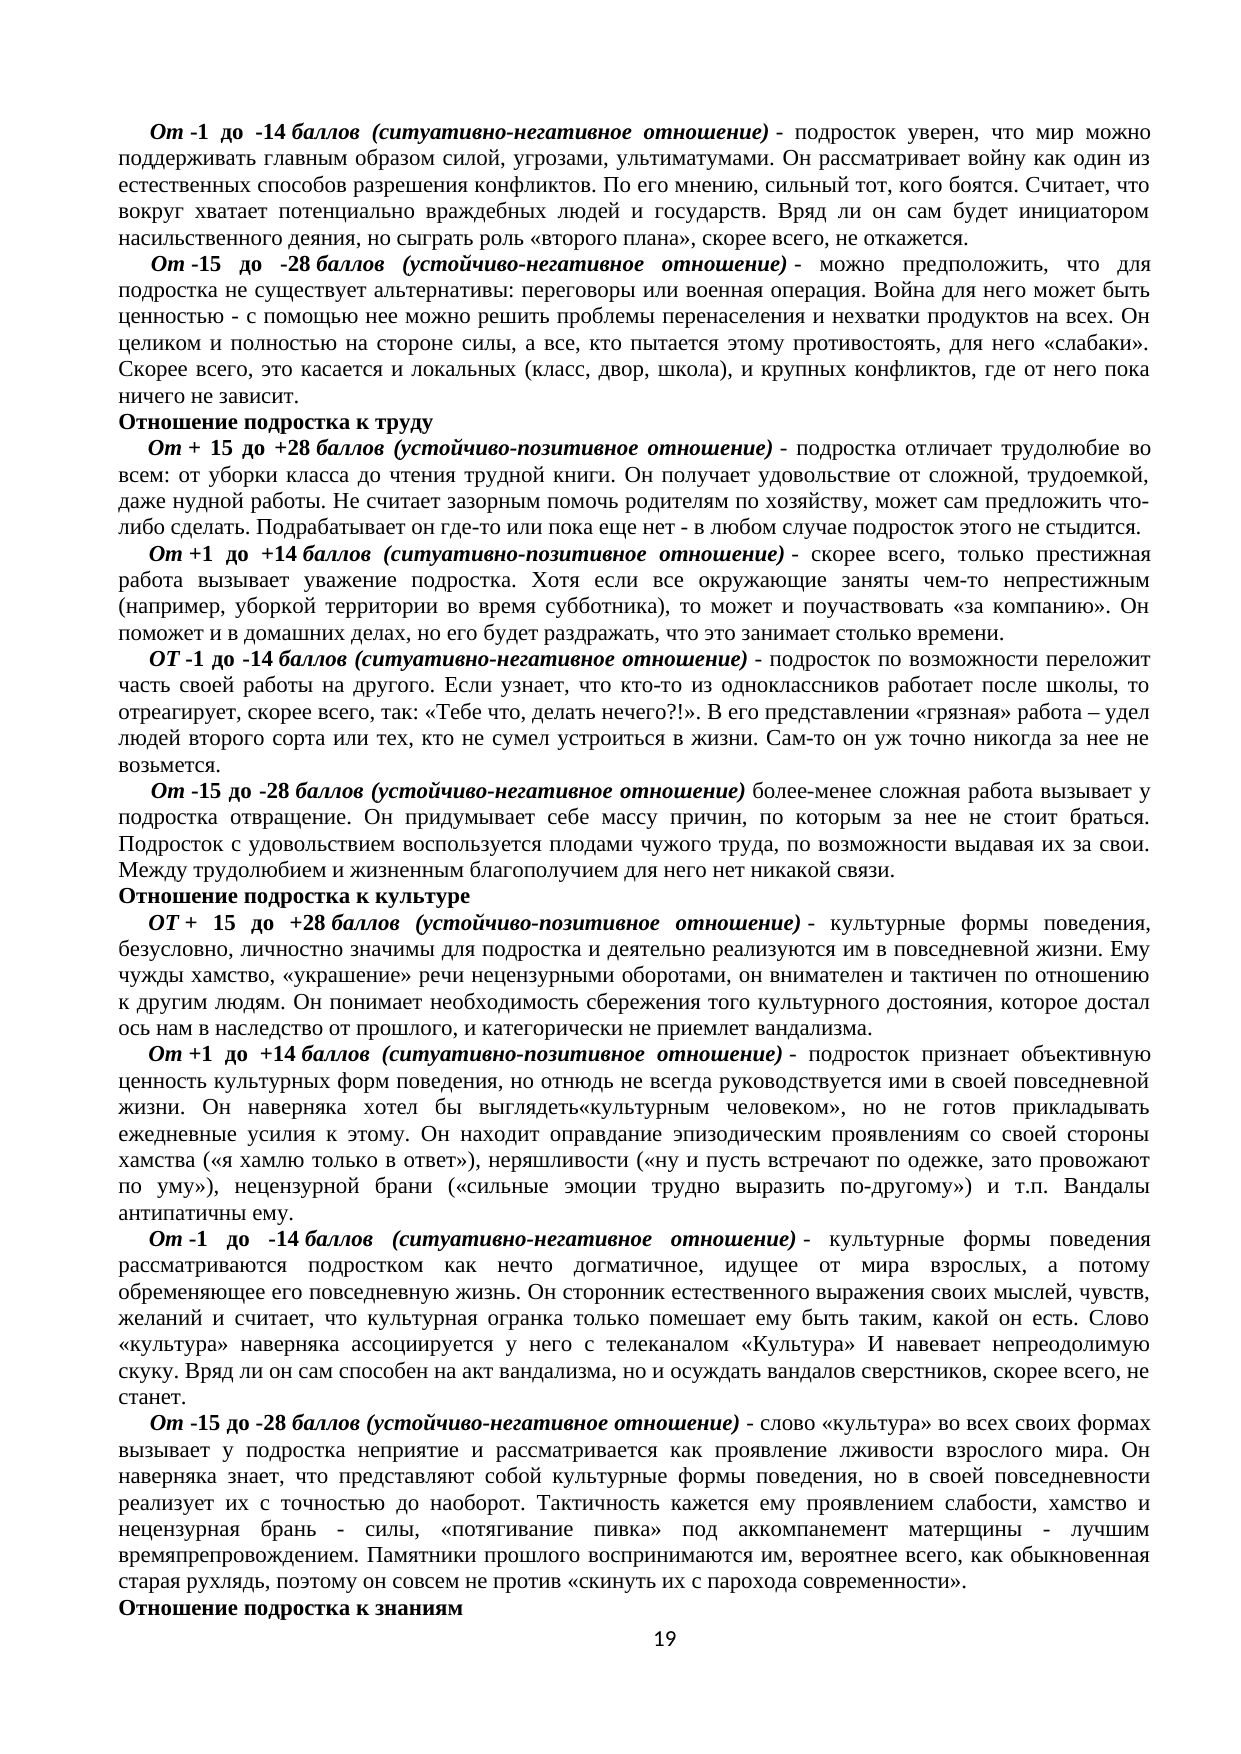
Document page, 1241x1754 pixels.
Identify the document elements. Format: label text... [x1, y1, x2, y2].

text От -1 до -14 баллов (ситуативно-негативное отношение) - подросток уверен, что мир можно поддерживать главным образом силой, угрозами, ультиматумами. Он рассматривает войну как один из естественных способов разрешения конфликтов. По его мнению, сильный тот, кого боятся. Считает, что вокруг хватает потенциально враждебных людей и государств. Вряд ли он сам будет инициатором насильственного деяния, но сыграть роль «второго плана», скорее всего, не откажется. [118, 118, 1152, 250]
text От +1 до +14 баллов (ситуативно-позитивное отношение) - подросток признает объективную ценность культурных форм поведения, но отнюдь не всегда руководствуется ими в своей повседневной жизни. Он наверняка хотел бы выглядеть«культурным человеком», но не готов прикладывать ежедневные усилия к этому. Он находит оправдание эпизодическим проявлениям со своей стороны хамства («я хамлю только в ответ»), неряшливости («ну и пусть встречают по одежке, зато провожают по уму»), нецензурной брани («сильные эмоции трудно выразить по-другому») и т.п. Вандалы антипатичны ему. [118, 1041, 1152, 1225]
text От -15 до -28 баллов (устойчиво-негативное отношение) - можно предположить, что для подростка не существует альтернативы: переговоры или военная операция. Война для него может быть ценностью - с помощью нее можно решить проблемы перенаселения и нехватки продуктов на всех. Он целиком и полностью на стороне силы, а все, кто пытается этому противостоять, для него «слабаки». Скорее всего, это касается и локальных (класс, двор, школа), и крупных конфликтов, где от него пока ничего не зависит. [118, 250, 1152, 408]
text От -15 до -28 баллов (устойчиво-негативное отношение) более-менее сложная работа вызывает у подростка отвращение. Он придумывает себе массу причин, по которым за нее не стоит браться. Подросток с удовольствием воспользуется плодами чужого труда, по возможности выдавая их за свои. Между трудолюбием и жизненным благополучием для него нет никакой связи. [118, 777, 1152, 882]
text Отношение подростка к культуре [118, 882, 1152, 909]
text От -15 до -28 баллов (устойчиво-негативное отношение) - слово «культура» во всех своих формах вызывает у подростка неприятие и рассматривается как проявление лживости взрослого мира. Он наверняка знает, что представляют собой культурные формы поведения, но в своей повседневности реализует их с точностью до наоборот. Тактичность кажется ему проявлением слабости, хамство и нецензурная брань - силы, «потягивание пивка» под аккомпанемент матерщины - лучшим времяпрепровождением. Памятники прошлого воспринимаются им, вероятнее всего, как обыкновенная старая рухлядь, поэтому он совсем не против «скинуть их с парохода современности». [118, 1409, 1152, 1594]
text От +1 до +14 баллов (ситуативно-позитивное отношение) - скорее всего, только престижная работа вызывает уважение подростка. Хотя если все окружающие заняты чем-то непрестижным (например, уборкой территории во время субботника), то может и поучаствовать «за компанию». Он поможет и в домашних делах, но его будет раздражать, что это занимает столько времени. [118, 540, 1152, 645]
text ОТ + 15 до +28 баллов (устойчиво-позитивное отношение) - культурные формы поведения, безусловно, личностно значимы для подростка и деятельно реализуются им в повседневной жизни. Ему чужды хамство, «украшение» речи нецензурными оборотами, он внимателен и тактичен по отношению к другим людям. Он понимает необходимость сбережения того культурного достояния, которое достал ось нам в наследство от прошлого, и категорически не приемлет вандализма. [118, 909, 1152, 1041]
text ОТ -1 до -14 баллов (ситуативно-негативное отношение) - подросток по возможности переложит часть своей работы на другого. Если узнает, что кто-то из одноклассников работает после школы, то отреагирует, скорее всего, так: «Тебе что, делать нечего?!». В его представлении «грязная» работа – удел людей второго сорта или тех, кто не сумел устроиться в жизни. Сам-то он уж точно никогда за нее не возьмется. [118, 645, 1152, 777]
text Отношение подростка к труду [118, 408, 1152, 434]
text От + 15 до +28 баллов (устойчиво-позитивное отношение) - подростка отличает трудолюбие во всем: от уборки класса до чтения трудной книги. Он получает удовольствие от сложной, трудоемкой, даже нудной работы. Не считает зазорным помочь родителям по хозяйству, может сам предложить что-либо сделать. Подрабатывает он где-то или пока еще нет - в любом случае подросток этого не стыдится. [118, 434, 1152, 540]
text Отношение подростка к знаниям [118, 1594, 1152, 1620]
text От -1 до -14 баллов (ситуативно-негативное отношение) - культурные формы поведения рассматриваются подростком как нечто догматичное, идущее от мира взрослых, а потому обременяющее его повседневную жизнь. Он сторонник естественного выражения своих мыслей, чувств, желаний и считает, что культурная огранка только помешает ему быть таким, какой он есть. Слово «культура» наверняка ассоциируется у него с телеканалом «Культура» И навевает непреодолимую скуку. Вряд ли он сам способен на акт вандализма, но и осуждать вандалов сверстников, скорее всего, не станет. [118, 1225, 1152, 1409]
